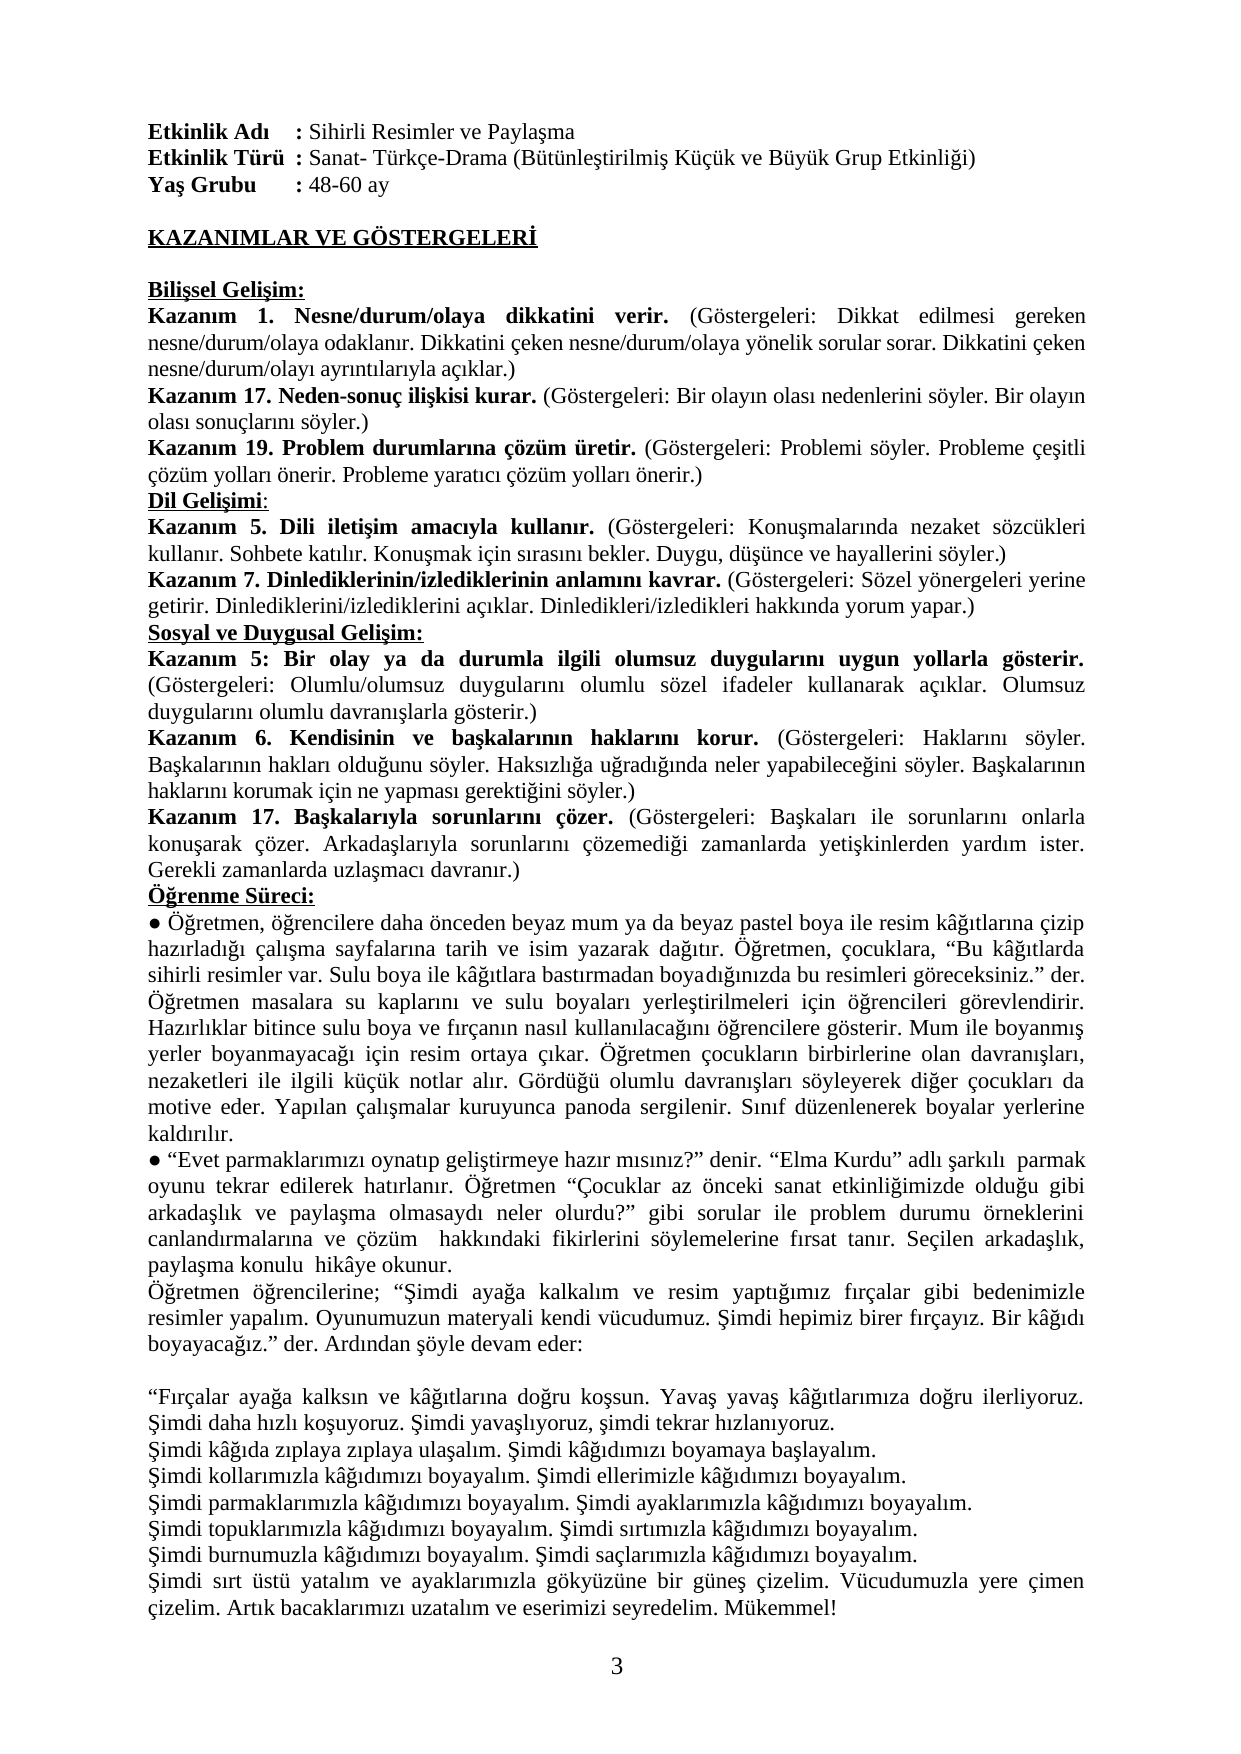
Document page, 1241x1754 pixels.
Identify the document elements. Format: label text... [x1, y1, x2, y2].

text “Fırçalar ayağa kalksın ve kâğıtlarına doğru koşsun. Yavaş yavaş kâğıtlarımıza doğru ilerliyoruz. Şimdi daha hızlı koşuyoruz. Şimdi yavaşlıyoruz, şimdi tekrar hızlanıyoruz. [148, 1383, 1086, 1436]
text Şimdi kollarımızla kâğıdımızı boyayalım. Şimdi ellerimizle kâğıdımızı boyayalım. [148, 1462, 1086, 1488]
text Öğrenme Süreci: [148, 882, 1086, 909]
text Etkinlik Adı : Sihirli Resimler ve Paylaşma [148, 118, 1086, 144]
text ● Öğretmen, öğrencilere daha önceden beyaz mum ya da beyaz pastel boya ile resim kâğıtlarına çizip hazırladığı çalışma sayfalarına tarih ve isim yazarak dağıtır. Öğretmen, çocuklara, “Bu kâğıtlarda sihirli resimler var. Sulu boya ile kâğıtlara bastırmadan boyadığınızda bu resimleri göreceksiniz.” der. Öğretmen masalara su kaplarını ve sulu boyaları yerleştirilmeleri için öğrencileri görevlendirir. Hazırlıklar bitince sulu boya ve fırçanın nasıl kullanılacağını öğrencilere gösterir. Mum ile boyanmış yerler boyanmayacağı için resim ortaya çıkar. Öğretmen çocukların birbirlerine olan davranışları, nezaketleri ile ilgili küçük notlar alır. Gördüğü olumlu davranışları söyleyerek diğer çocukları da motive eder. Yapılan çalışmalar kuruyunca panoda sergilenir. Sınıf düzenlenerek boyalar yerlerine kaldırılır. [148, 909, 1086, 1146]
text Şimdi parmaklarımızla kâğıdımızı boyayalım. Şimdi ayaklarımızla kâğıdımızı boyayalım. [148, 1488, 1086, 1515]
text Kazanım 17. Neden-sonuç ilişkisi kurar. (Göstergeleri: Bir olayın olası nedenlerini söyler. Bir olayın olası sonuçlarını söyler.) [148, 382, 1086, 434]
text Kazanım 1. Nesne/durum/olaya dikkatini verir. (Göstergeleri: Dikkat edilmesi gereken nesne/durum/olaya odaklanır. Dikkatini çeken nesne/durum/olaya yönelik sorular sorar. Dikkatini çeken nesne/durum/olayı ayrıntılarıyla açıklar.) [148, 303, 1086, 382]
text Öğretmen öğrencilerine; “Şimdi ayağa kalkalım ve resim yaptığımız fırçalar gibi bedenimizle resimler yapalım. Oyunumuzun materyali kendi vücudumuz. Şimdi hepimiz birer fırçayız. Bir kâğıdı boyayacağız.” der. Ardından şöyle devam eder: [148, 1278, 1086, 1357]
text Şimdi sırt üstü yatalım ve ayaklarımızla gökyüzüne bir güneş çizelim. Vücudumuzla yere çimen çizelim. Artık bacaklarımızı uzatalım ve eserimizi seyredelim. Mükemmel! [148, 1568, 1086, 1620]
text Bilişsel Gelişim: [148, 276, 1086, 303]
text Etkinlik Türü : Sanat- Türkçe-Drama (Bütünleştirilmiş Küçük ve Büyük Grup Etkinliği) [148, 144, 1086, 171]
text Kazanım 7. Dinlediklerinin/izlediklerinin anlamını kavrar. (Göstergeleri: Sözel yönergeleri yerine getirir. Dinlediklerini/izlediklerini açıklar. Dinledikleri/izledikleri hakkında yorum yapar.) [148, 566, 1086, 619]
text Şimdi burnumuzla kâğıdımızı boyayalım. Şimdi saçlarımızla kâğıdımızı boyayalım. [148, 1541, 1086, 1568]
text Şimdi topuklarımızla kâğıdımızı boyayalım. Şimdi sırtımızla kâğıdımızı boyayalım. [148, 1515, 1086, 1541]
text Kazanım 19. Problem durumlarına çözüm üretir. (Göstergeleri: Problemi söyler. Probleme çeşitli çözüm yolları önerir. Probleme yaratıcı çözüm yolları önerir.) [148, 434, 1086, 487]
text ● “Evet parmaklarımızı oynatıp geliştirmeye hazır mısınız?” denir. “Elma Kurdu” adlı şarkılı parmak oyunu tekrar edilerek hatırlanır. Öğretmen “Çocuklar az önceki sanat etkinliğimizde olduğu gibi arkadaşlık ve paylaşma olmasaydı neler olurdu?” gibi sorular ile problem durumu örneklerini canlandırmalarına ve çözüm hakkındaki fikirlerini söylemelerine fırsat tanır. Seçilen arkadaşlık, paylaşma konulu hikâye okunur. [148, 1146, 1086, 1278]
text Yaş Grubu : 48-60 ay [148, 171, 1086, 197]
text Şimdi kâğıda zıplaya zıplaya ulaşalım. Şimdi kâğıdımızı boyamaya başlayalım. [148, 1436, 1086, 1462]
text Kazanım 6. Kendisinin ve başkalarının haklarını korur. (Göstergeleri: Haklarını söyler. Başkalarının hakları olduğunu söyler. Haksızlığa uğradığında neler yapabileceğini söyler. Başkalarının haklarını korumak için ne yapması gerektiğini söyler.) [148, 724, 1086, 803]
text Kazanım 5. Dili iletişim amacıyla kullanır. (Göstergeleri: Konuşmalarında nezaket sözcükleri kullanır. Sohbete katılır. Konuşmak için sırasını bekler. Duygu, düşünce ve hayallerini söyler.) [148, 513, 1086, 566]
text Kazanım 5: Bir olay ya da durumla ilgili olumsuz duygularını uygun yollarla gösterir. (Göstergeleri: Olumlu/olumsuz duygularını olumlu sözel ifadeler kullanarak açıklar. Olumsuz duygularını olumlu davranışlarla gösterir.) [148, 645, 1086, 724]
text Dil Gelişimi: [148, 487, 1086, 513]
text Sosyal ve Duygusal Gelişim: [148, 619, 1086, 645]
text KAZANIMLAR VE GÖSTERGELERİ [148, 223, 1086, 250]
text Kazanım 17. Başkalarıyla sorunlarını çözer. (Göstergeleri: Başkaları ile sorunlarını onlarla konuşarak çözer. Arkadaşlarıyla sorunlarını çözemediği zamanlarda yetişkinlerden yardım ister. Gerekli zamanlarda uzlaşmacı davranır.) [148, 803, 1086, 882]
